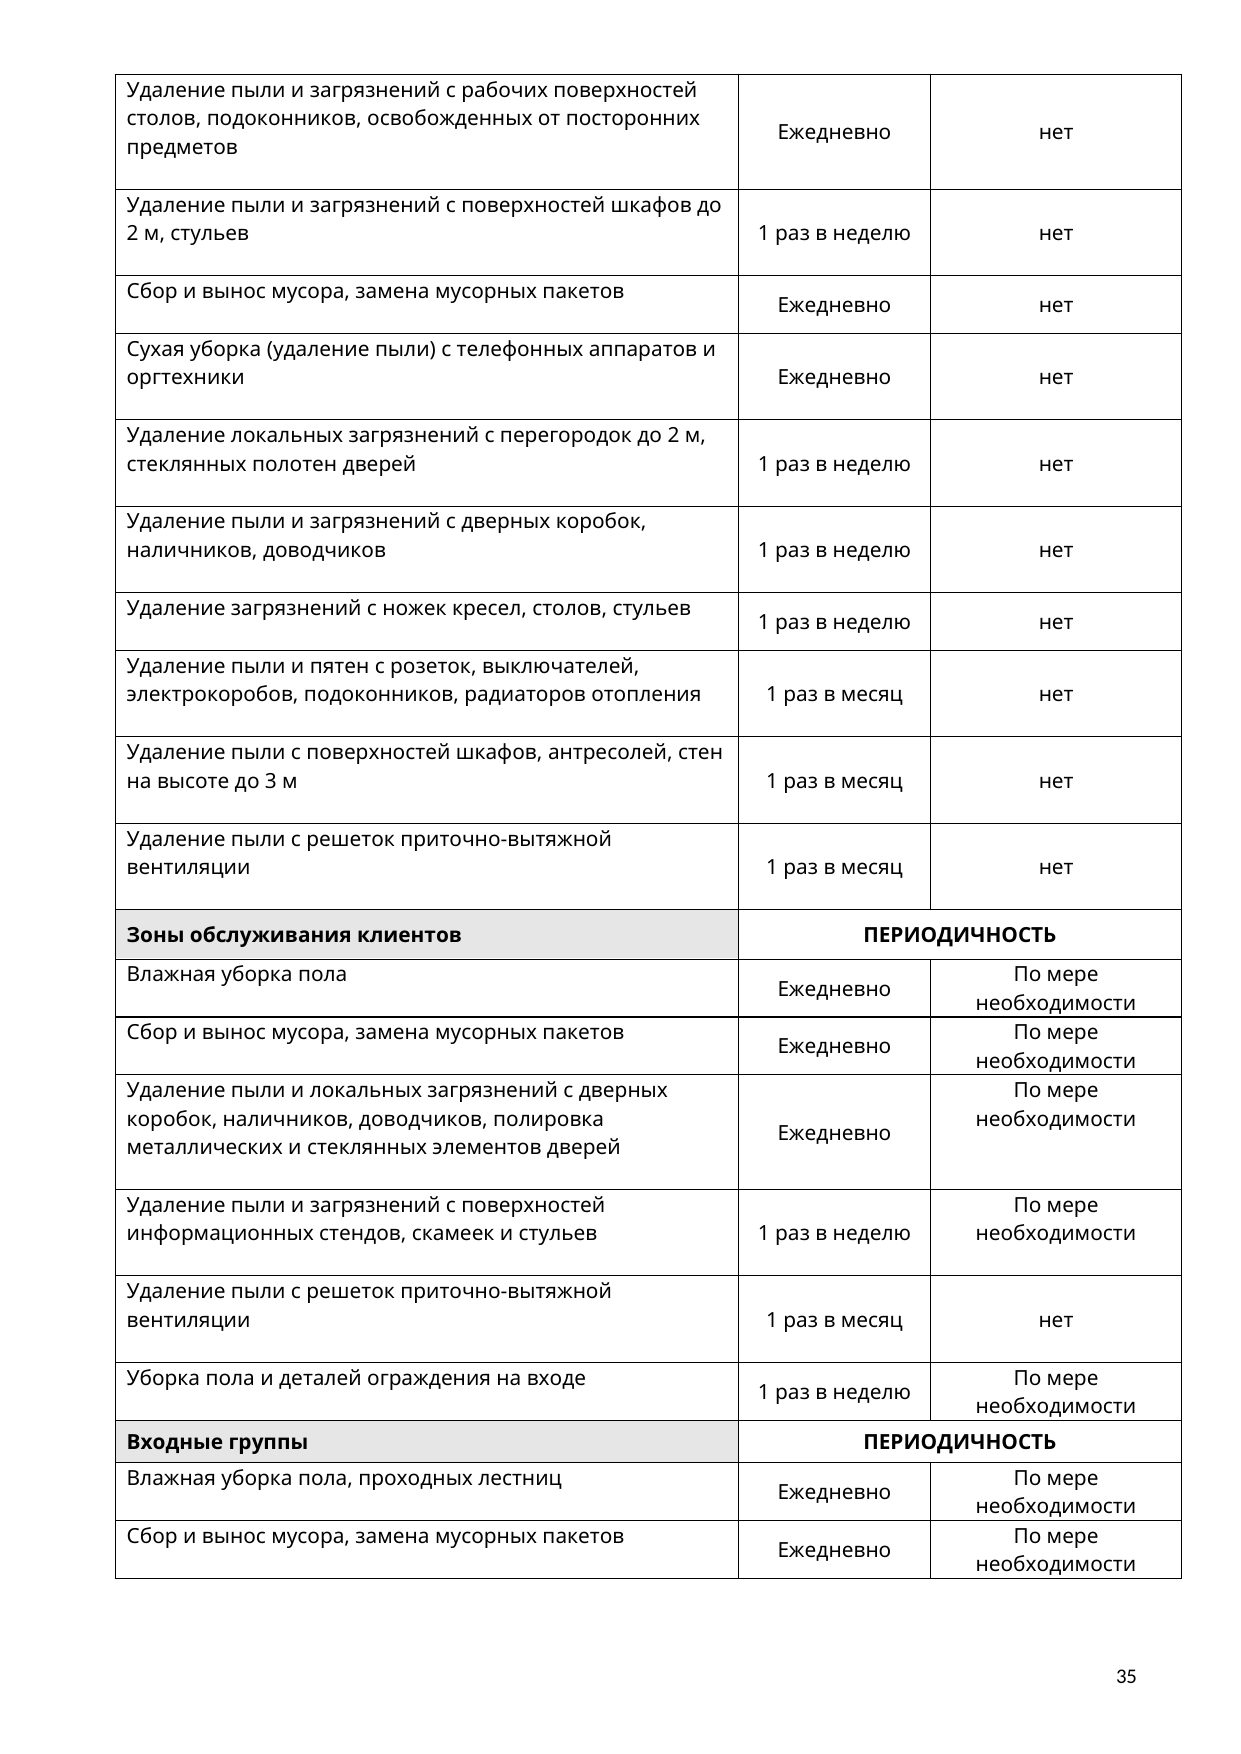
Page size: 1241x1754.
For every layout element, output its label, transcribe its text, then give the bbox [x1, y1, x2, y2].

table_cell По мере необходимости [931, 1190, 1181, 1275]
table_cell Ежедневно [739, 334, 930, 419]
table_cell Удаление пыли и локальных загрязнений с дверных коробок, наличников, доводчиков, полировка металлических и стеклянных элементов дверей [116, 1075, 738, 1189]
table_cell 1 раз в неделю [739, 1363, 930, 1420]
table_cell нет [931, 737, 1181, 823]
table_cell По мере необходимости [931, 1463, 1181, 1520]
table_cell По мере необходимости [931, 1018, 1181, 1074]
table_cell 1 раз в месяц [739, 1276, 930, 1362]
table_cell Ежедневно [739, 1018, 930, 1074]
table_cell Ежедневно [739, 276, 930, 333]
table_cell Ежедневно [739, 960, 930, 1016]
table_cell 1 раз в неделю [739, 1190, 930, 1275]
table_cell 1 раз в месяц [739, 824, 930, 909]
table_cell 1 раз в неделю [739, 190, 930, 275]
table_cell нет [931, 190, 1181, 275]
table_cell нет [931, 651, 1181, 736]
table_cell 1 раз в месяц [739, 737, 930, 823]
table_cell Удаление пыли с поверхностей шкафов, антресолей, стен на высоте до 3 м [116, 737, 738, 823]
table_cell По мере необходимости [931, 1363, 1181, 1420]
table_cell Сухая уборка (удаление пыли) с телефонных аппаратов и оргтехники [116, 334, 738, 419]
table_cell нет [931, 75, 1181, 189]
table_cell Влажная уборка пола, проходных лестниц [116, 1463, 738, 1520]
table_cell Удаление загрязнений с ножек кресел, столов, стульев [116, 593, 738, 650]
table_cell Удаление пыли и загрязнений с поверхностей шкафов до 2 м, стульев [116, 190, 738, 275]
table_cell нет [931, 334, 1181, 419]
table_cell Ежедневно [739, 1463, 930, 1520]
table_cell Удаление пыли и загрязнений с рабочих поверхностей столов, подоконников, освобожденных от посторонних предметов [116, 75, 738, 189]
table_cell Удаление пыли и загрязнений с поверхностей информационных стендов, скамеек и стульев [116, 1190, 738, 1275]
table_cell Зоны обслуживания клиентов [116, 910, 738, 958]
table_cell Сбор и вынос мусора, замена мусорных пакетов [116, 1018, 738, 1074]
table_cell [931, 1521, 1181, 1578]
table_cell нет [931, 824, 1181, 909]
table_cell 1 раз в неделю [739, 420, 930, 506]
table_cell Входные группы [116, 1421, 738, 1462]
table_cell ПЕРИОДИЧНОСТЬ [739, 910, 1181, 958]
table_cell Удаление локальных загрязнений с перегородок до 2 м, стеклянных полотен дверей [116, 420, 738, 506]
table_cell нет [931, 276, 1181, 333]
table_cell 1 раз в неделю [739, 507, 930, 592]
table_cell По мере необходимости [931, 1075, 1181, 1189]
table_cell 1 раз в месяц [739, 651, 930, 736]
table_cell Удаление пыли и загрязнений с дверных коробок, наличников, доводчиков [116, 507, 738, 592]
table_cell По мере необходимости [931, 960, 1181, 1016]
table_cell Удаление пыли и пятен с розеток, выключателей, электрокоробов, подоконников, радиаторов отопления [116, 651, 738, 736]
table_cell Сбор и вынос мусора, замена мусорных пакетов [116, 1521, 738, 1578]
table_cell Ежедневно [739, 1521, 930, 1578]
table_cell Удаление пыли с решеток приточно-вытяжной вентиляции [116, 1276, 738, 1362]
table_cell Ежедневно [739, 1075, 930, 1189]
table_cell Влажная уборка пола [116, 960, 738, 1016]
table_cell Удаление пыли с решеток приточно-вытяжной вентиляции [116, 824, 738, 909]
table_cell нет [931, 1276, 1181, 1362]
table_cell нет [931, 420, 1181, 506]
table_cell ПЕРИОДИЧНОСТЬ [739, 1421, 1181, 1462]
table_cell нет [931, 507, 1181, 592]
table_cell нет [931, 593, 1181, 650]
table_cell 1 раз в неделю [739, 593, 930, 650]
table_cell Уборка пола и деталей ограждения на входе [116, 1363, 738, 1420]
table_cell Ежедневно [739, 75, 930, 189]
table_cell Сбор и вынос мусора, замена мусорных пакетов [116, 276, 738, 333]
